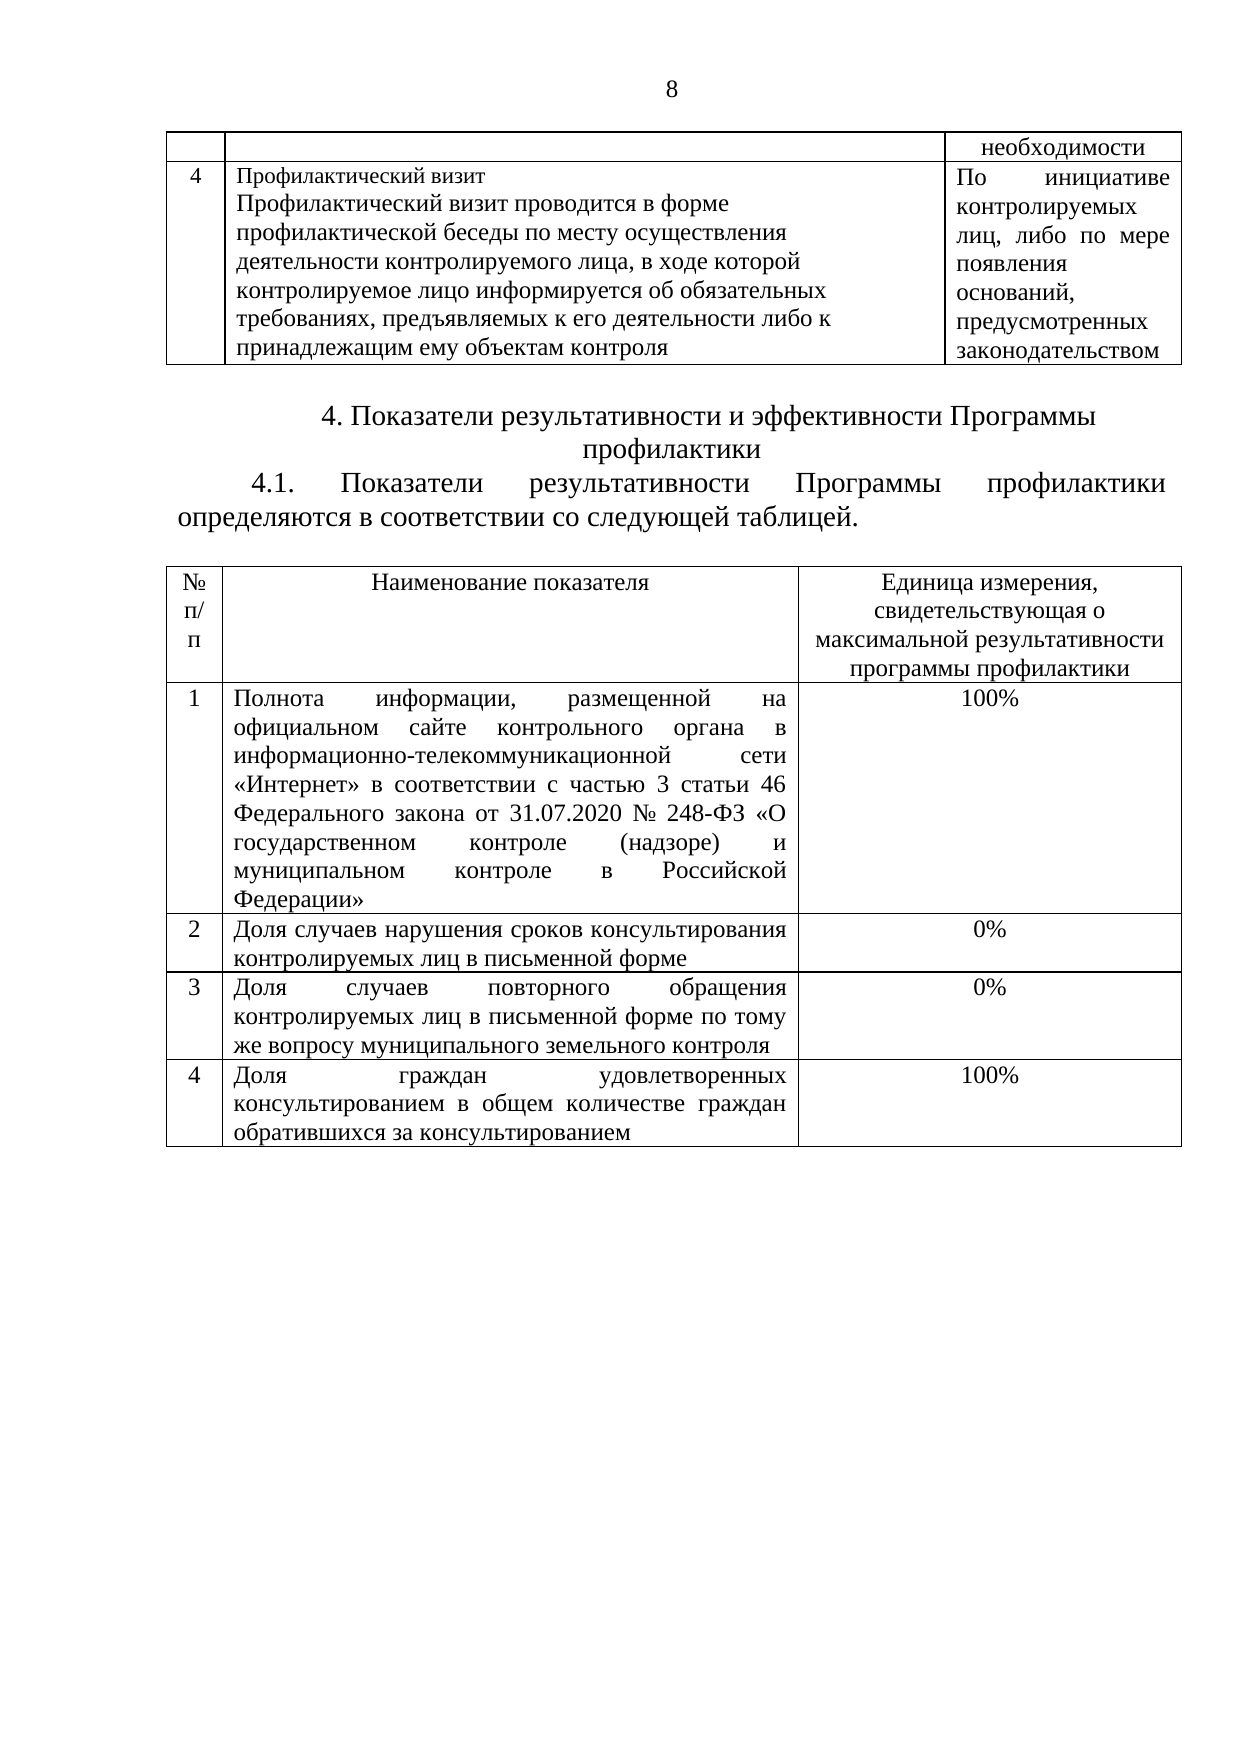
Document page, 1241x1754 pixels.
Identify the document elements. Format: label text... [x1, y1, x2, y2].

table_cell 4 [167, 1060, 222, 1146]
table_cell 0% [799, 973, 1181, 1059]
table_cell 1 [167, 683, 222, 913]
table_cell 2 [167, 914, 222, 971]
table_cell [946, 133, 1181, 161]
table_header Наименование показателя [223, 567, 798, 682]
table_cell Доля случаев повторного обращения контролируемых лиц в письменной форме по тому же вопросу муниципального земельного контроля [223, 973, 798, 1059]
table_cell 100% [799, 1060, 1181, 1146]
table_cell 3 [167, 133, 224, 161]
table_cell Доля граждан удовлетворенных консультированием в общем количестве граждан обратившихся за консультированием [223, 1060, 798, 1146]
table_cell Профилактический визит Профилактический визит проводится в форме профилактической беседы по месту осуществления деятельности контролируемого лица, в ходе которой контролируемое лицо информируется об обязательных требованиях, предъявляемых к его деятельности либо к принадлежащим ему объектам контроля [226, 162, 944, 363]
table_cell 0% [799, 914, 1181, 971]
text 4. Показатели результативности и эффективности Программы профилактики [177, 398, 1166, 465]
table_cell Полнота информации, размещенной на официальном сайте контрольного органа в информационно-телекоммуникационной сети «Интернет» в соответствии с частью 3 статьи 46 Федерального закона от 31.07.2020 № 248-ФЗ «О государственном контроле (надзоре) и муниципальном контроле в Российской Федерации» [223, 683, 798, 913]
table_cell Доля случаев нарушения сроков консультирования контролируемых лиц в письменной форме [223, 914, 798, 971]
table_cell По инициативе контролируемых лиц, либо по мере появления оснований, предусмотренных законодательством [946, 162, 1181, 363]
table_cell 3 [167, 973, 222, 1059]
table_header Единица измерения, свидетельствующая о максимальной результативности программы профилактики [799, 567, 1181, 682]
table_cell 100% [799, 683, 1181, 913]
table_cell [226, 133, 944, 161]
table_cell 4 [167, 162, 224, 363]
text 4.1. Показатели результативности Программы профилактики определяются в соответствии со следующей таблицей. [177, 465, 1166, 532]
table_header № п/п [167, 567, 222, 682]
